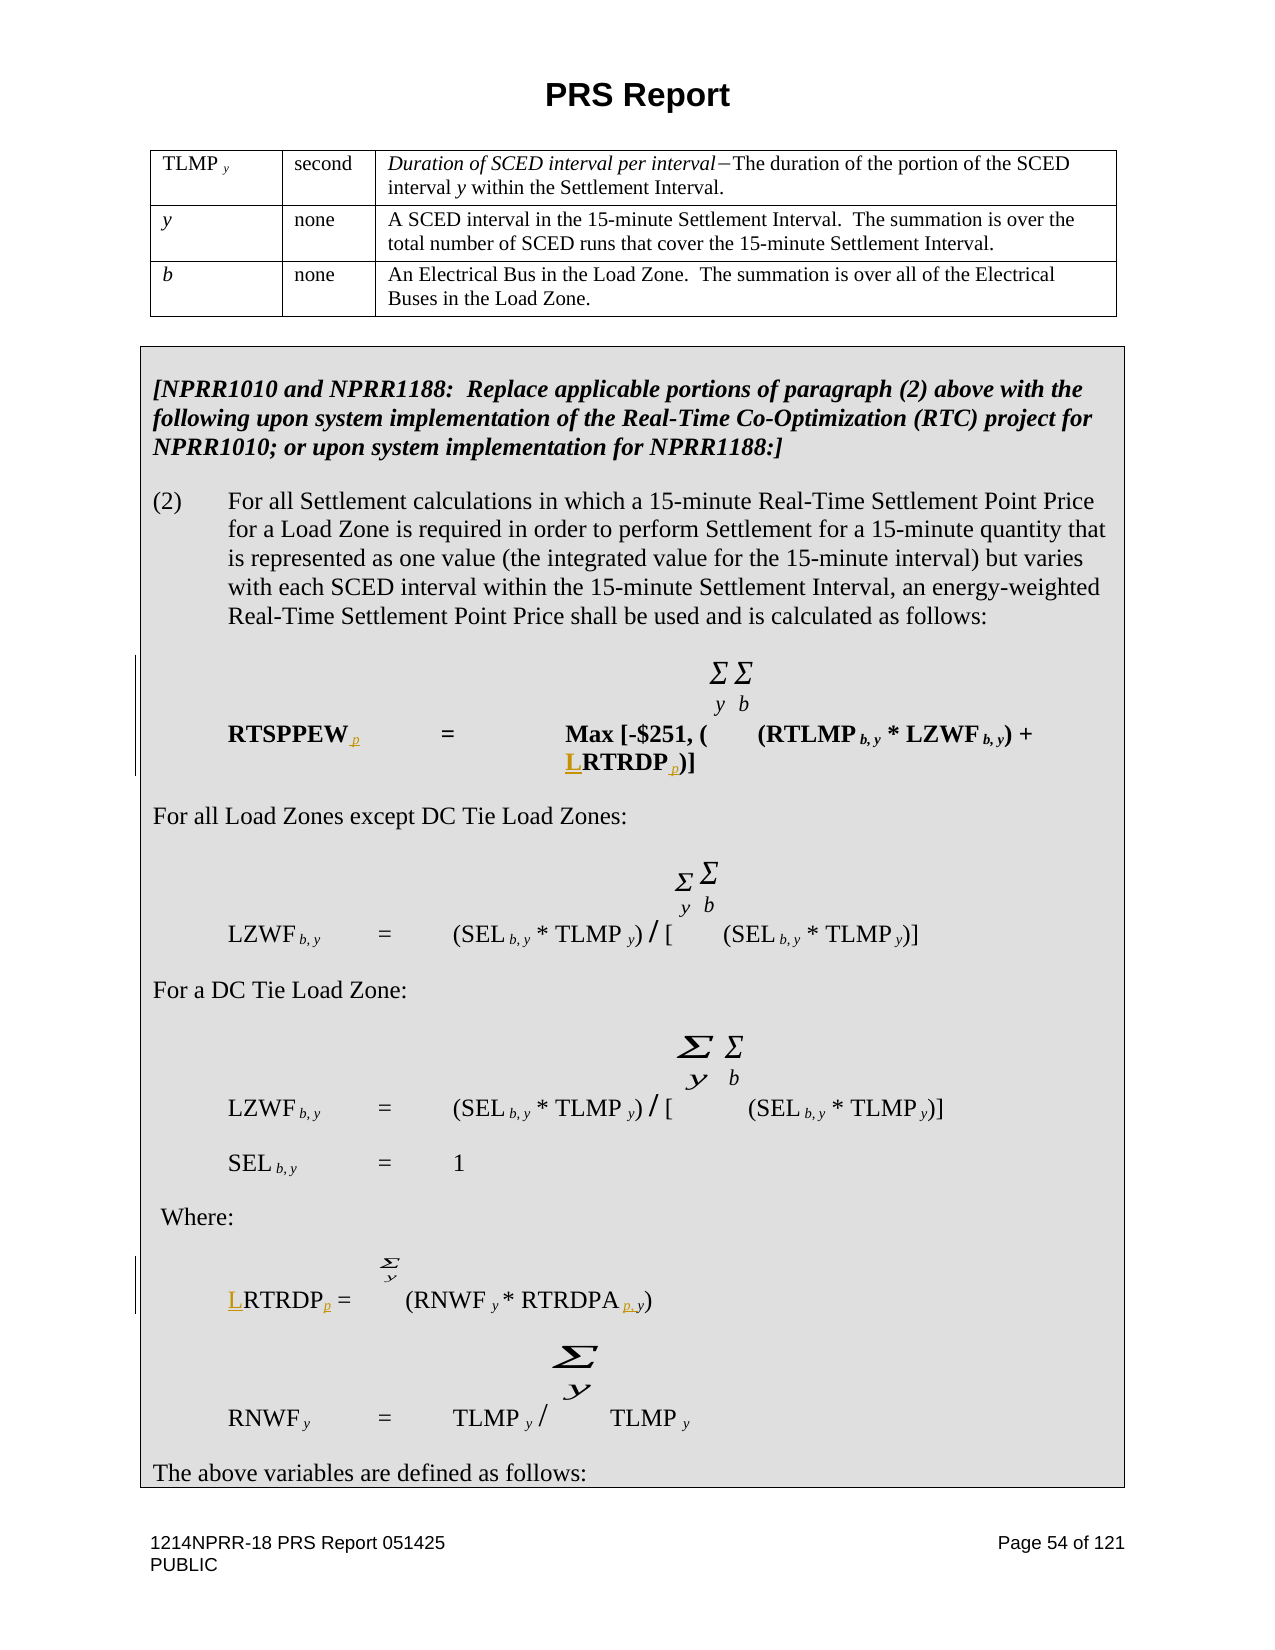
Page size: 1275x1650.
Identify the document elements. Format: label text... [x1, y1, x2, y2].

table_cell An Electrical Bus in the Load Zone. The summation is over all of the Electrical Buses in the Load Zone. [376, 262, 1116, 316]
table_cell TLMP y [151, 151, 282, 205]
table_cell y [151, 206, 282, 261]
table_cell Duration of SCED interval per intervalThe duration of the portion of the SCED interval y within the Settlement Interval. [376, 151, 1116, 205]
table_cell A SCED interval in the 15-minute Settlement Interval. The summation is over the total number of SCED runs that cover the 15-minute Settlement Interval. [376, 206, 1116, 261]
table_cell b [151, 262, 282, 316]
table_cell second [283, 151, 375, 205]
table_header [141, 347, 1124, 1487]
table_cell none [283, 262, 375, 316]
table_cell none [283, 206, 375, 261]
